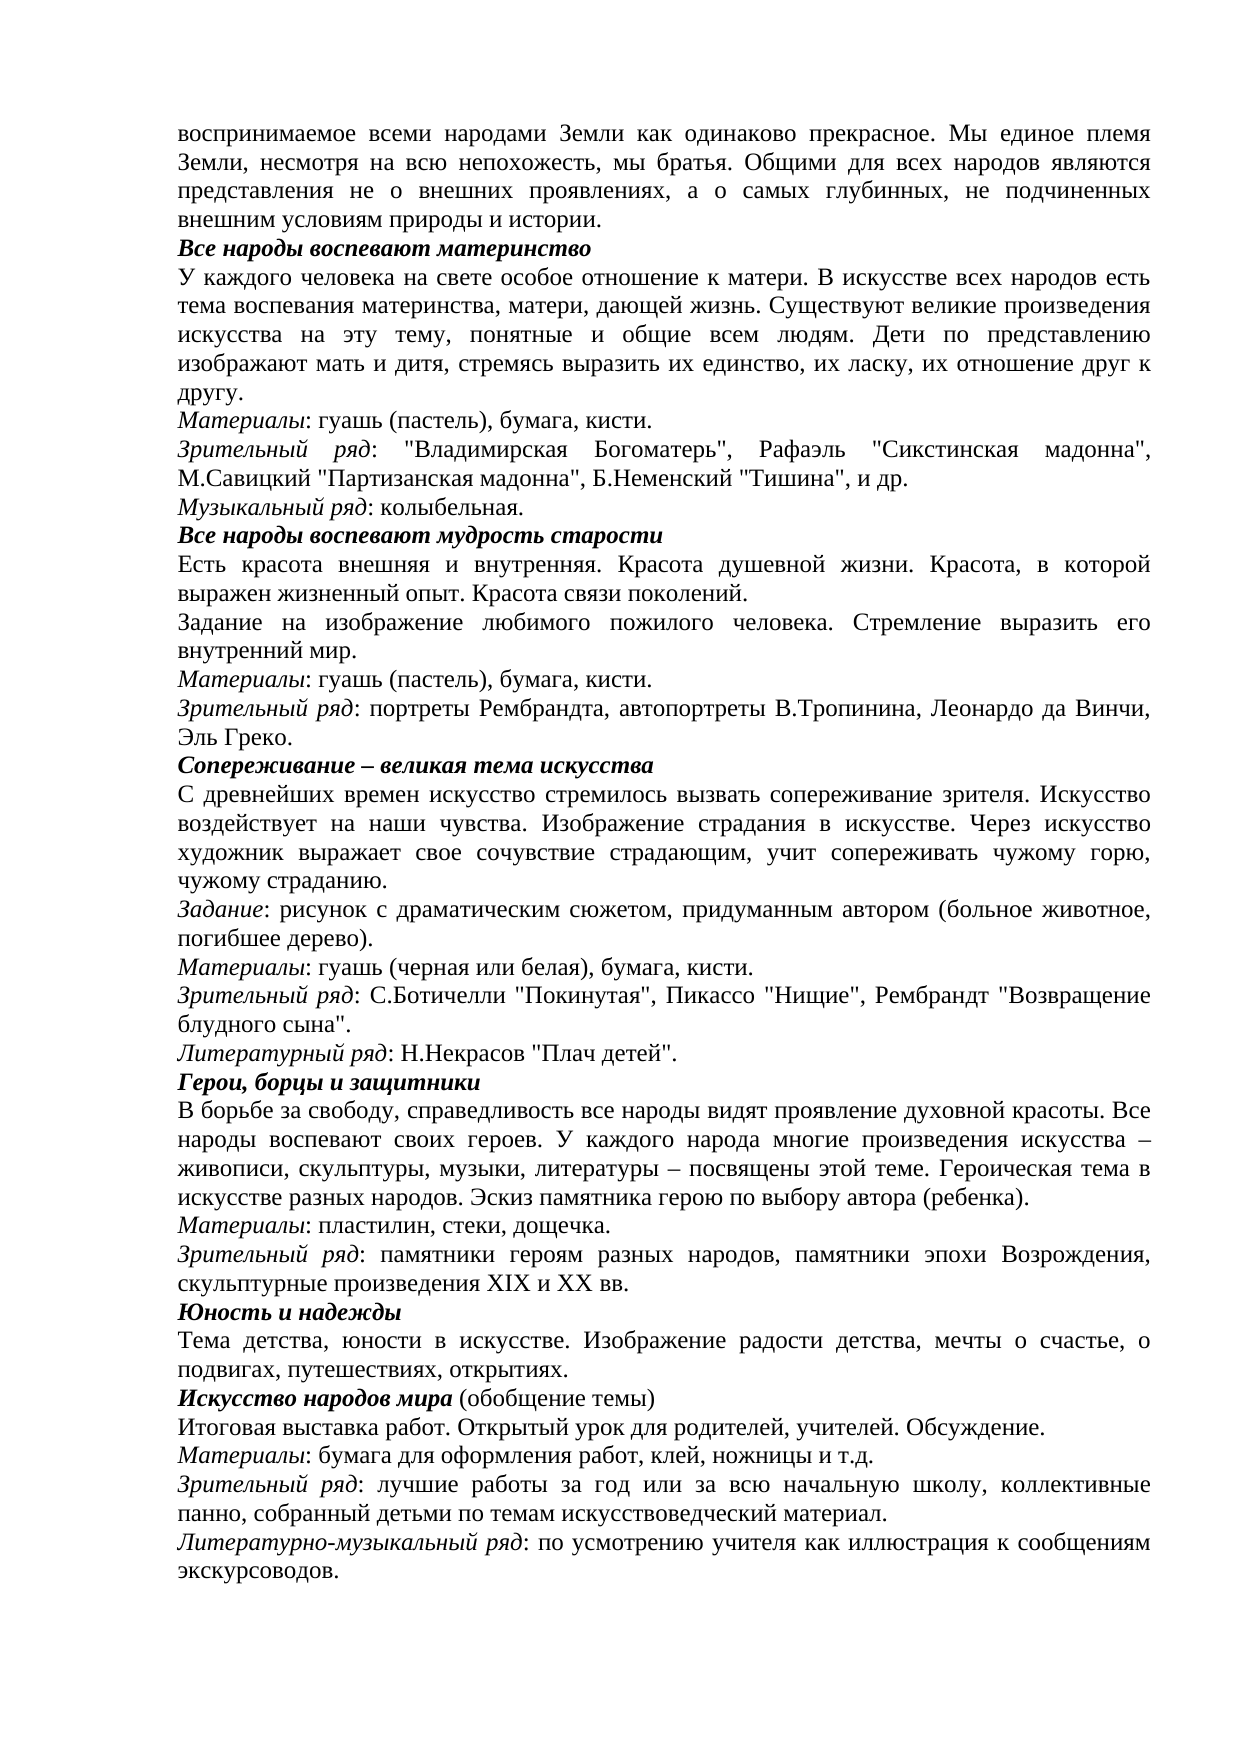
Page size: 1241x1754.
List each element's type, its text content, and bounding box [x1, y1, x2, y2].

text Все народы воспевают материнство [177, 233, 1152, 262]
text Литературный ряд: Н.Некрасов "Плач детей". [177, 1038, 1152, 1067]
text Материалы: гуашь (черная или белая), бумага, кисти. [177, 952, 1152, 981]
text Материалы: гуашь (пастель), бумага, кисти. [177, 664, 1152, 693]
text Итоговая выставка работ. Открытый урок для родителей, учителей. Обсуждение. [177, 1412, 1152, 1441]
text Зрительный ряд: портреты Рембрандта, автопортреты В.Тропинина, Леонардо да Винчи, Эль Греко. [177, 693, 1152, 751]
text С древнейших времен искусство стремилось вызвать сопереживание зрителя. Искусство воздействует на наши чувства. Изображение страдания в искусстве. Через искусство художник выражает свое сочувствие страдающим, учит сопереживать чужому горю, чужому страданию. [177, 779, 1152, 894]
text Все народы воспевают мудрость старости [177, 521, 1152, 549]
text Юность и надежды [177, 1297, 1152, 1326]
text Литературно-музыкальный ряд: по усмотрению учителя как иллюстрация к сообщениям экскурсоводов. [177, 1527, 1152, 1584]
text Сопереживание – великая тема искусства [177, 751, 1152, 779]
text Зрительный ряд: лучшие работы за год или за всю начальную школу, коллективные панно, собранный детьми по темам искусствоведческий материал. [177, 1469, 1152, 1527]
text Задание на изображение любимого пожилого человека. Стремление выразить его внутренний мир. [177, 607, 1152, 664]
text Зрительный ряд: памятники героям разных народов, памятники эпохи Возрождения, скульптурные произведения XIX и XX вв. [177, 1239, 1152, 1297]
text Искусство народов мира (обобщение темы) [177, 1383, 1152, 1412]
text Есть красота внешняя и внутренняя. Красота душевной жизни. Красота, в которой выражен жизненный опыт. Красота связи поколений. [177, 549, 1152, 607]
text Материалы: пластилин, стеки, дощечка. [177, 1211, 1152, 1239]
text Задание: рисунок с драматическим сюжетом, придуманным автором (больное животное, погибшее дерево). [177, 894, 1152, 952]
text Герои, борцы и защитники [177, 1067, 1152, 1096]
text У каждого человека на свете особое отношение к матери. В искусстве всех народов есть тема воспевания материнства, матери, дающей жизнь. Существуют великие произведения искусства на эту тему, понятные и общие всем людям. Дети по представлению изображают мать и дитя, стремясь выразить их единство, их ласку, их отношение друг к другу. [177, 262, 1152, 406]
text В борьбе за свободу, справедливость все народы видят проявление духовной красоты. Все народы воспевают своих героев. У каждого народа многие произведения искусства – живописи, скульптуры, музыки, литературы – посвящены этой теме. Героическая тема в искусстве разных народов. Эскиз памятника герою по выбору автора (ребенка). [177, 1096, 1152, 1211]
text Тема детства, юности в искусстве. Изображение радости детства, мечты о счастье, о подвигах, путешествиях, открытиях. [177, 1326, 1152, 1383]
text Зрительный ряд: С.Ботичелли "Покинутая", Пикассо "Нищие", Рембрандт "Возвращение блудного сына". [177, 981, 1152, 1038]
text Материалы: бумага для оформления работ, клей, ножницы и т.д. [177, 1441, 1152, 1469]
text Материалы: гуашь (пастель), бумага, кисти. [177, 406, 1152, 434]
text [177, 118, 1152, 233]
text Музыкальный ряд: колыбельная. [177, 492, 1152, 521]
text Зрительный ряд: "Владимирская Богоматерь", Рафаэль "Сикстинская мадонна", М.Савицкий "Партизанская мадонна", Б.Неменский "Тишина", и др. [177, 434, 1152, 492]
